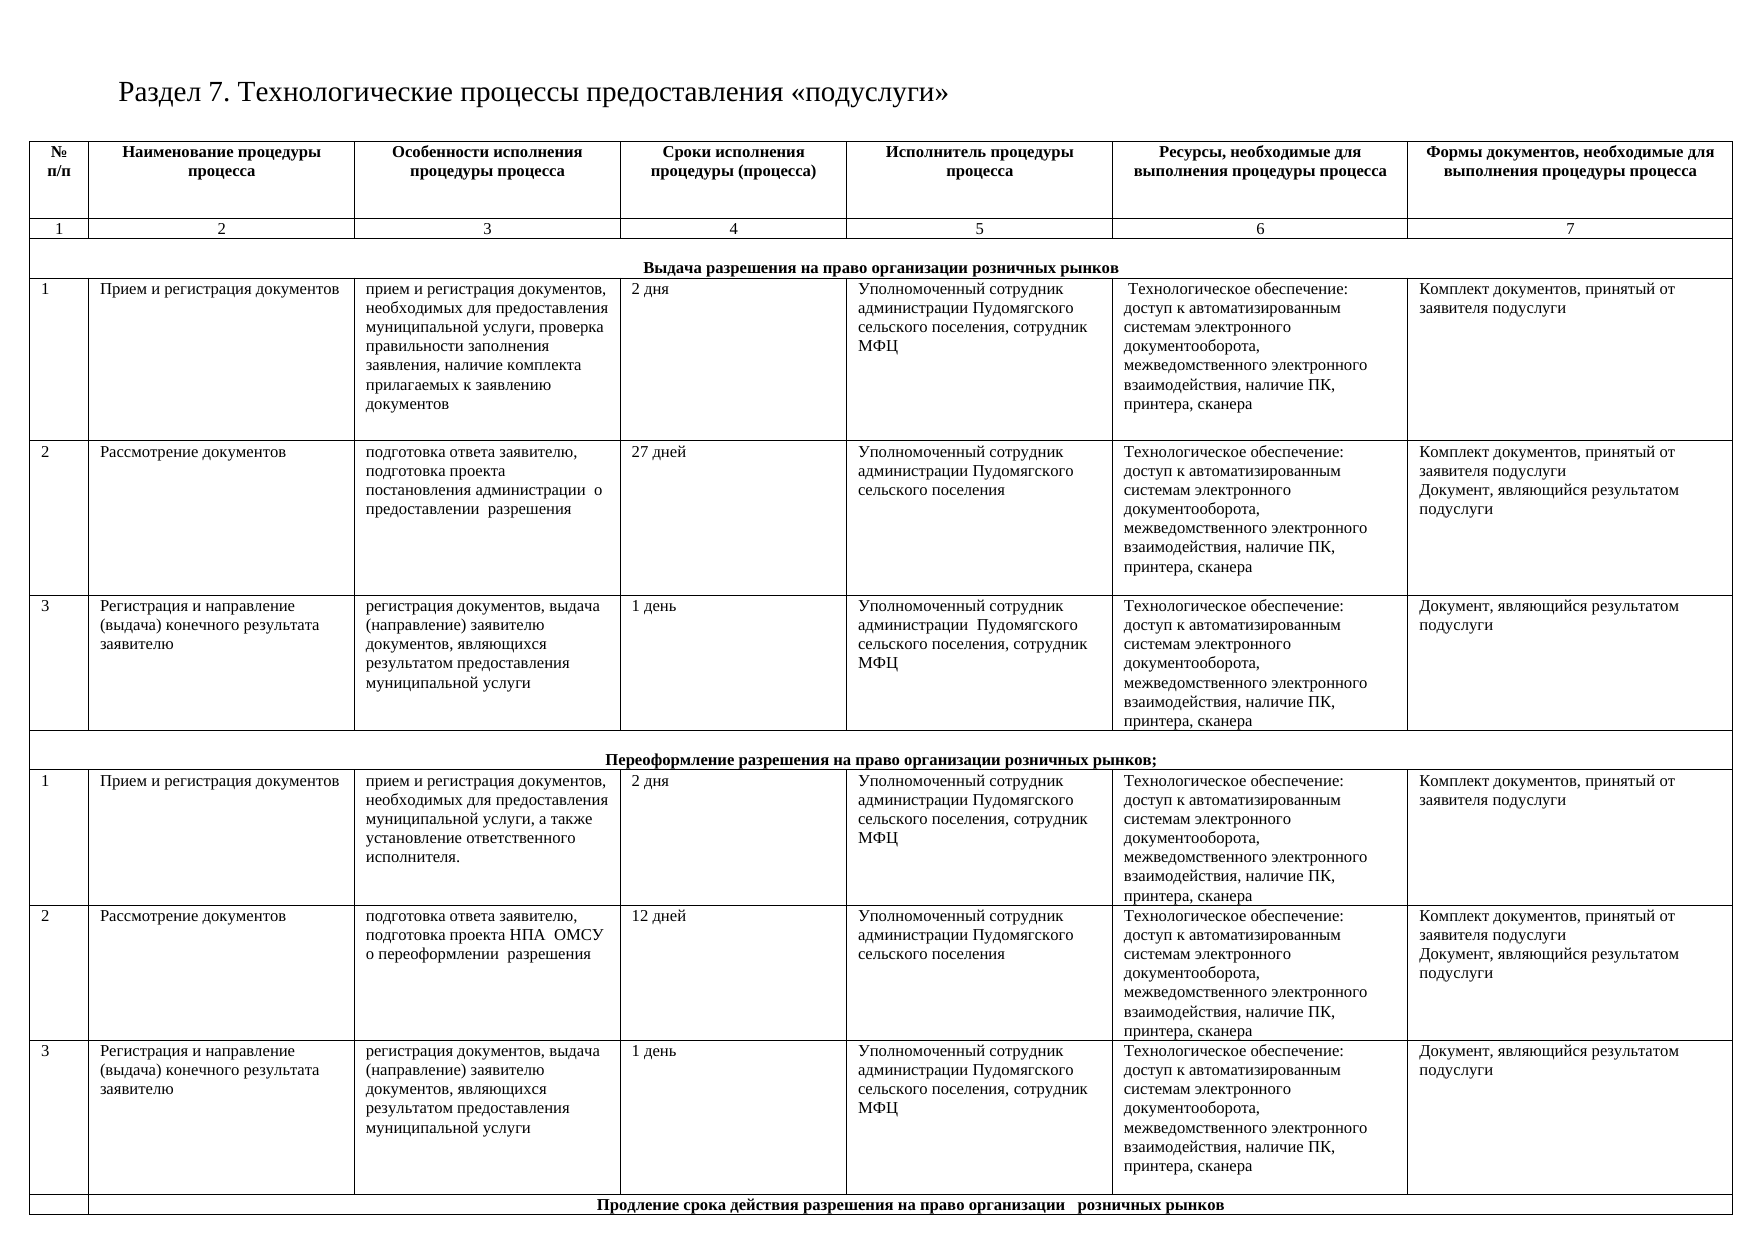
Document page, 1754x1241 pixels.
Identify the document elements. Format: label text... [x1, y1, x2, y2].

table_cell Уполномоченный сотрудник администрации Пудомягского сельского поселения, сотрудник МФЦ [847, 596, 1112, 730]
table_cell 12 дней [621, 906, 846, 1040]
table_cell 7 [1408, 219, 1732, 238]
table_cell прием и регистрация документов, необходимых для предоставления муниципальной услуги, а также установление ответственного исполнителя. [355, 770, 620, 904]
table_cell Уполномоченный сотрудник администрации Пудомягского сельского поселения, сотрудник МФЦ [847, 279, 1112, 440]
table_cell Документ, являющийся результатом подуслуги [1408, 596, 1732, 730]
table_cell Комплект документов, принятый от заявителя подуслуги [1408, 770, 1732, 904]
table_cell Выдача разрешения на право организации розничных рынков [30, 239, 1732, 277]
table_cell 2 дня [621, 279, 846, 440]
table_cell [847, 1041, 1112, 1194]
table_cell Уполномоченный сотрудник администрации Пудомягского сельского поселения, сотрудник МФЦ [847, 770, 1112, 904]
table_cell 1 [30, 219, 88, 238]
table_cell прием и регистрация документов, необходимых для предоставления муниципальной услуги, проверка правильности заполнения заявления, наличие комплекта прилагаемых к заявлению документов [355, 279, 620, 440]
table_cell 2 дня [621, 770, 846, 904]
table_cell 3 [355, 219, 620, 238]
table_header Формы документов, необходимые для выполнения процедуры процесса [1408, 142, 1732, 218]
table_cell 27 дней [621, 441, 846, 595]
table_header Особенности исполнения процедуры процесса [355, 142, 620, 218]
table_cell Уполномоченный сотрудник администрации Пудомягского сельского поселения [847, 441, 1112, 595]
table_header Сроки исполнения процедуры (процесса) [621, 142, 846, 218]
table_cell 4 [621, 219, 846, 238]
table_cell 1 день [621, 596, 846, 730]
table_cell Прием и регистрация документов [89, 770, 354, 904]
table_cell 3 [30, 1041, 88, 1194]
table_cell 1 [30, 279, 88, 440]
table_cell Прием и регистрация документов [89, 279, 354, 440]
table_cell Рассмотрение документов [89, 906, 354, 1040]
table_cell 5 [847, 219, 1112, 238]
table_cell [1113, 1041, 1407, 1194]
table_cell Продление срока действия разрешения на право организации розничных рынков [89, 1195, 1732, 1214]
table_cell 2 [89, 219, 354, 238]
table_header Ресурсы, необходимые для выполнения процедуры процесса [1113, 142, 1407, 218]
table_cell Регистрация и направление (выдача) конечного результата заявителю [89, 1041, 354, 1194]
table_cell 3 [30, 596, 88, 730]
table_cell Комплект документов, принятый от заявителя подуслуги Документ, являющийся результатом подуслуги [1408, 441, 1732, 595]
table_cell Уполномоченный сотрудник администрации Пудомягского сельского поселения [847, 906, 1112, 1040]
table_cell Комплект документов, принятый от заявителя подуслуги [1408, 279, 1732, 440]
table_cell 1 день [621, 1041, 846, 1194]
table_cell подготовка ответа заявителю, подготовка проекта НПА ОМСУ о переоформлении разрешения [355, 906, 620, 1040]
table_cell подготовка ответа заявителю, подготовка проекта постановления администрации о предоставлении разрешения [355, 441, 620, 595]
table_cell Переоформление разрешения на право организации розничных рынков; [30, 731, 1732, 769]
table_cell Комплект документов, принятый от заявителя подуслуги Документ, являющийся результатом подуслуги [1408, 906, 1732, 1040]
table_cell 2 [30, 441, 88, 595]
table_cell регистрация документов, выдача (направление) заявителю документов, являющихся результатом предоставления муниципальной услуги [355, 596, 620, 730]
table_cell 1 [30, 770, 88, 904]
text Раздел 7. Технологические процессы предоставления «подуслуги» [118, 74, 1636, 107]
table_cell [30, 1195, 88, 1214]
table_cell Рассмотрение документов [89, 441, 354, 595]
table_header № п/п [30, 142, 88, 218]
table_cell регистрация документов, выдача (направление) заявителю документов, являющихся результатом предоставления муниципальной услуги [355, 1041, 620, 1194]
table_cell Регистрация и направление (выдача) конечного результата заявителю [89, 596, 354, 730]
table_cell Документ, являющийся результатом подуслуги [1408, 1041, 1732, 1194]
table_header Наименование процедуры процесса [89, 142, 354, 218]
table_cell 6 [1113, 219, 1407, 238]
table_header Исполнитель процедуры процесса [847, 142, 1112, 218]
table_cell 2 [30, 906, 88, 1040]
